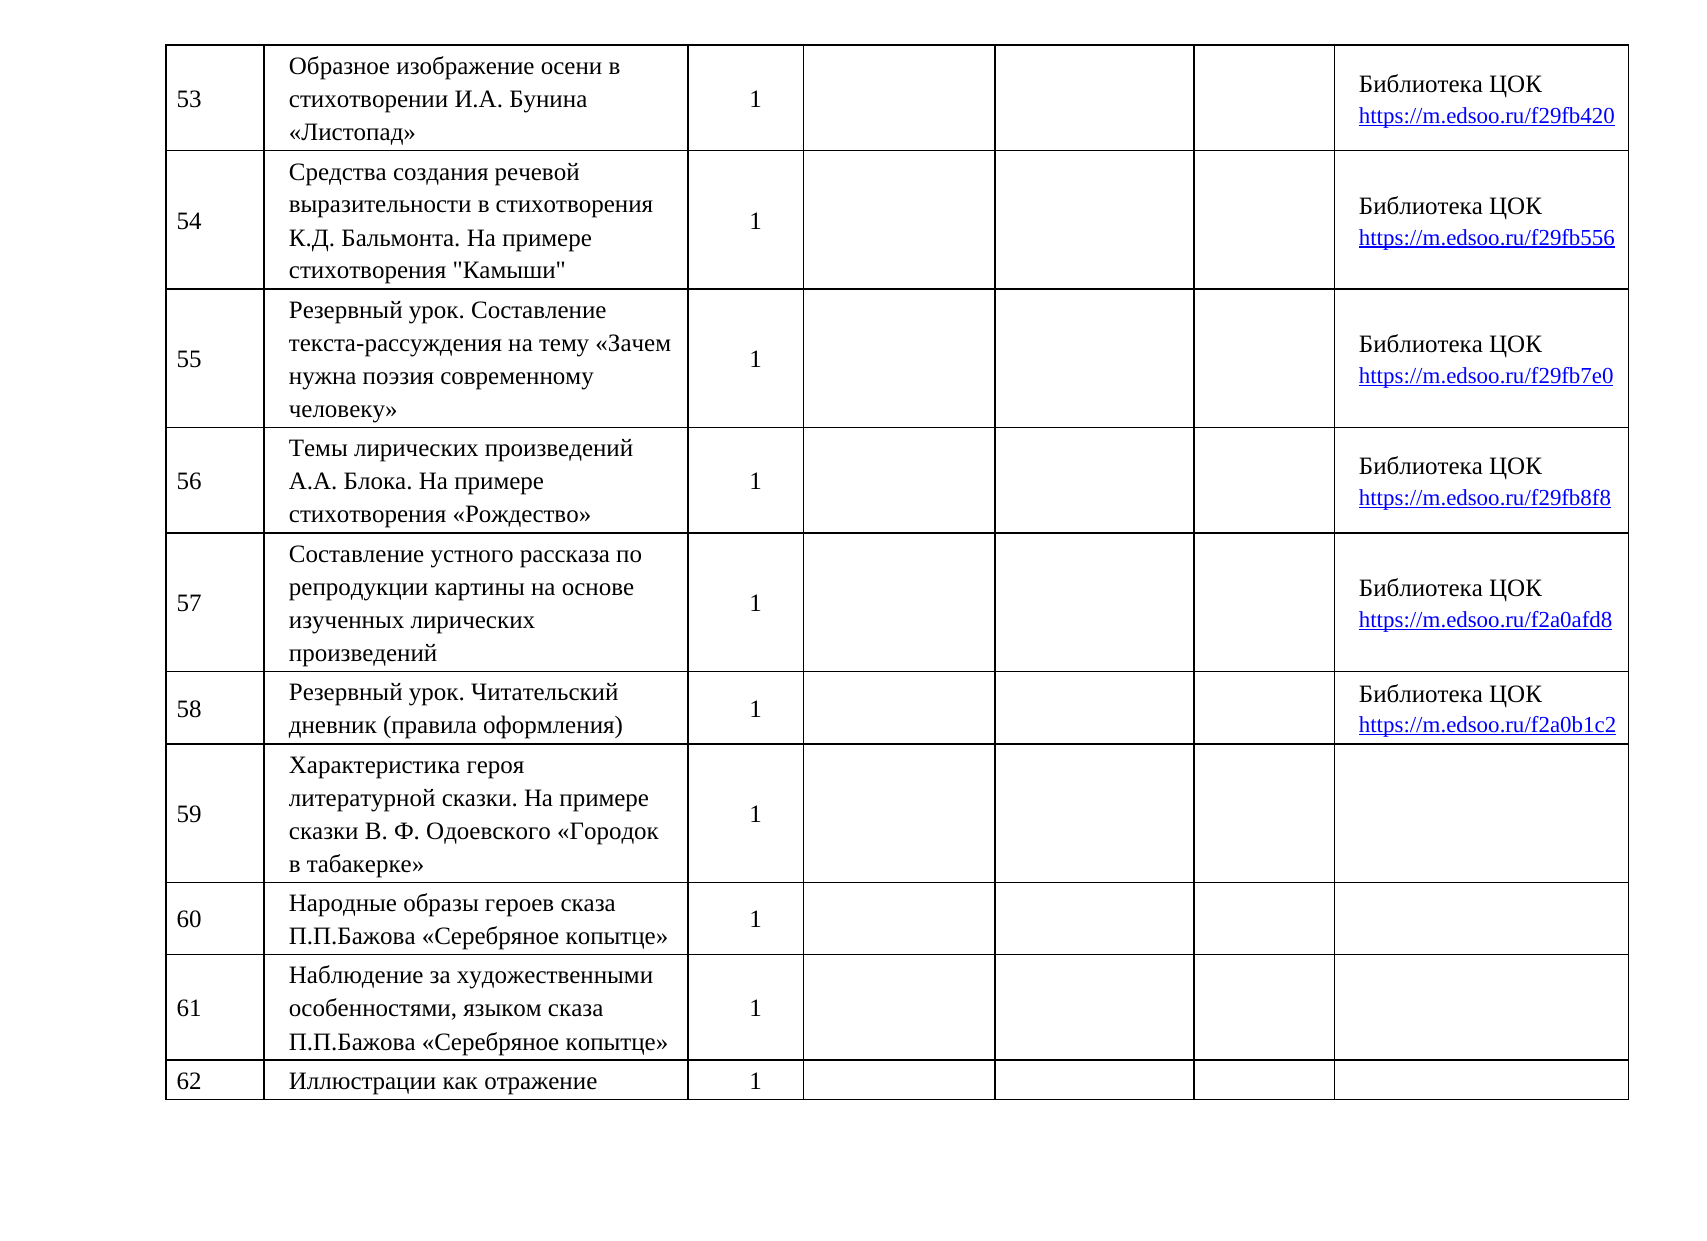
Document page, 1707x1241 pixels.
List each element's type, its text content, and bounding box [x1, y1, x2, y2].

table_cell Библиотека ЦОК https://m.edsoo.ru/f29fb556 [1335, 151, 1628, 288]
table_cell [804, 745, 994, 881]
table_cell [996, 955, 1193, 1059]
table_cell [1195, 955, 1334, 1059]
table_cell [996, 745, 1193, 881]
table_cell [804, 46, 994, 150]
table_cell 1 [689, 428, 803, 532]
table_cell Резервный урок. Читательский дневник (правила оформления) [265, 672, 687, 743]
table_cell [1195, 745, 1334, 881]
table_cell [996, 290, 1193, 427]
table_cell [265, 1061, 687, 1098]
table_cell Народные образы героев сказа П.П.Бажова «Серебряное копытце» [265, 883, 687, 954]
table_cell Библиотека ЦОК https://m.edsoo.ru/f29fb8f8 [1335, 428, 1628, 532]
table_cell [1335, 1061, 1628, 1098]
table_cell 61 [167, 955, 263, 1059]
table_cell [1335, 745, 1628, 881]
table_cell [1335, 883, 1628, 954]
table_cell Темы лирических произведений А.А. Блока. На примере стихотворения «Рождество» [265, 428, 687, 532]
table_cell 62 [167, 1061, 263, 1098]
table_cell Средства создания речевой выразительности в стихотворения К.Д. Бальмонта. На примере стихотворения "Камыши" [265, 151, 687, 288]
table_cell 1 [689, 672, 803, 743]
table_cell 59 [167, 745, 263, 881]
table_cell [1195, 534, 1334, 671]
table_cell [996, 534, 1193, 671]
table_cell [804, 883, 994, 954]
table_cell [996, 672, 1193, 743]
table_cell [1195, 672, 1334, 743]
table_cell 1 [689, 955, 803, 1059]
table_cell [804, 534, 994, 671]
table_cell [996, 428, 1193, 532]
table_cell 55 [167, 290, 263, 427]
table_cell Характеристика героя литературной сказки. На примере сказки В. Ф. Одоевского «Городок в табакерке» [265, 745, 687, 881]
table_cell 56 [167, 428, 263, 532]
table_cell Резервный урок. Составление текста-рассуждения на тему «Зачем нужна поэзия современному человеку» [265, 290, 687, 427]
table_cell [1195, 151, 1334, 288]
table_cell [1195, 883, 1334, 954]
table_cell [1195, 1061, 1334, 1098]
table_cell Библиотека ЦОК https://m.edsoo.ru/f29fb7e0 [1335, 290, 1628, 427]
table_cell [804, 1061, 994, 1098]
table_cell Библиотека ЦОК https://m.edsoo.ru/f2a0afd8 [1335, 534, 1628, 671]
table_cell [804, 290, 994, 427]
table_cell Библиотека ЦОК https://m.edsoo.ru/f29fb420 [1335, 46, 1628, 150]
table_cell [1195, 46, 1334, 150]
table_cell [996, 1061, 1193, 1098]
table_cell 1 [689, 290, 803, 427]
table_cell [1195, 428, 1334, 532]
table_cell [996, 151, 1193, 288]
table_cell 57 [167, 534, 263, 671]
table_cell Библиотека ЦОК https://m.edsoo.ru/f2a0b1c2 [1335, 672, 1628, 743]
table_cell 54 [167, 151, 263, 288]
table_cell 1 [689, 46, 803, 150]
table_cell [804, 428, 994, 532]
table_cell Составление устного рассказа по репродукции картины на основе изученных лирических произведений [265, 534, 687, 671]
table_cell [804, 955, 994, 1059]
table_cell [804, 672, 994, 743]
table_cell [1195, 290, 1334, 427]
table_cell [996, 46, 1193, 150]
table_cell 1 [689, 534, 803, 671]
table_cell 1 [689, 1061, 803, 1098]
table_cell Образное изображение осени в стихотворении И.А. Бунина «Листопад» [265, 46, 687, 150]
table_cell 58 [167, 672, 263, 743]
table_cell [996, 883, 1193, 954]
table_cell 53 [167, 46, 263, 150]
table_cell 1 [689, 151, 803, 288]
table_cell Наблюдение за художественными особенностями, языком сказа П.П.Бажова «Серебряное копытце» [265, 955, 687, 1059]
table_cell 1 [689, 745, 803, 881]
table_cell 1 [689, 883, 803, 954]
table_cell 60 [167, 883, 263, 954]
table_cell [1335, 955, 1628, 1059]
table_cell [804, 151, 994, 288]
